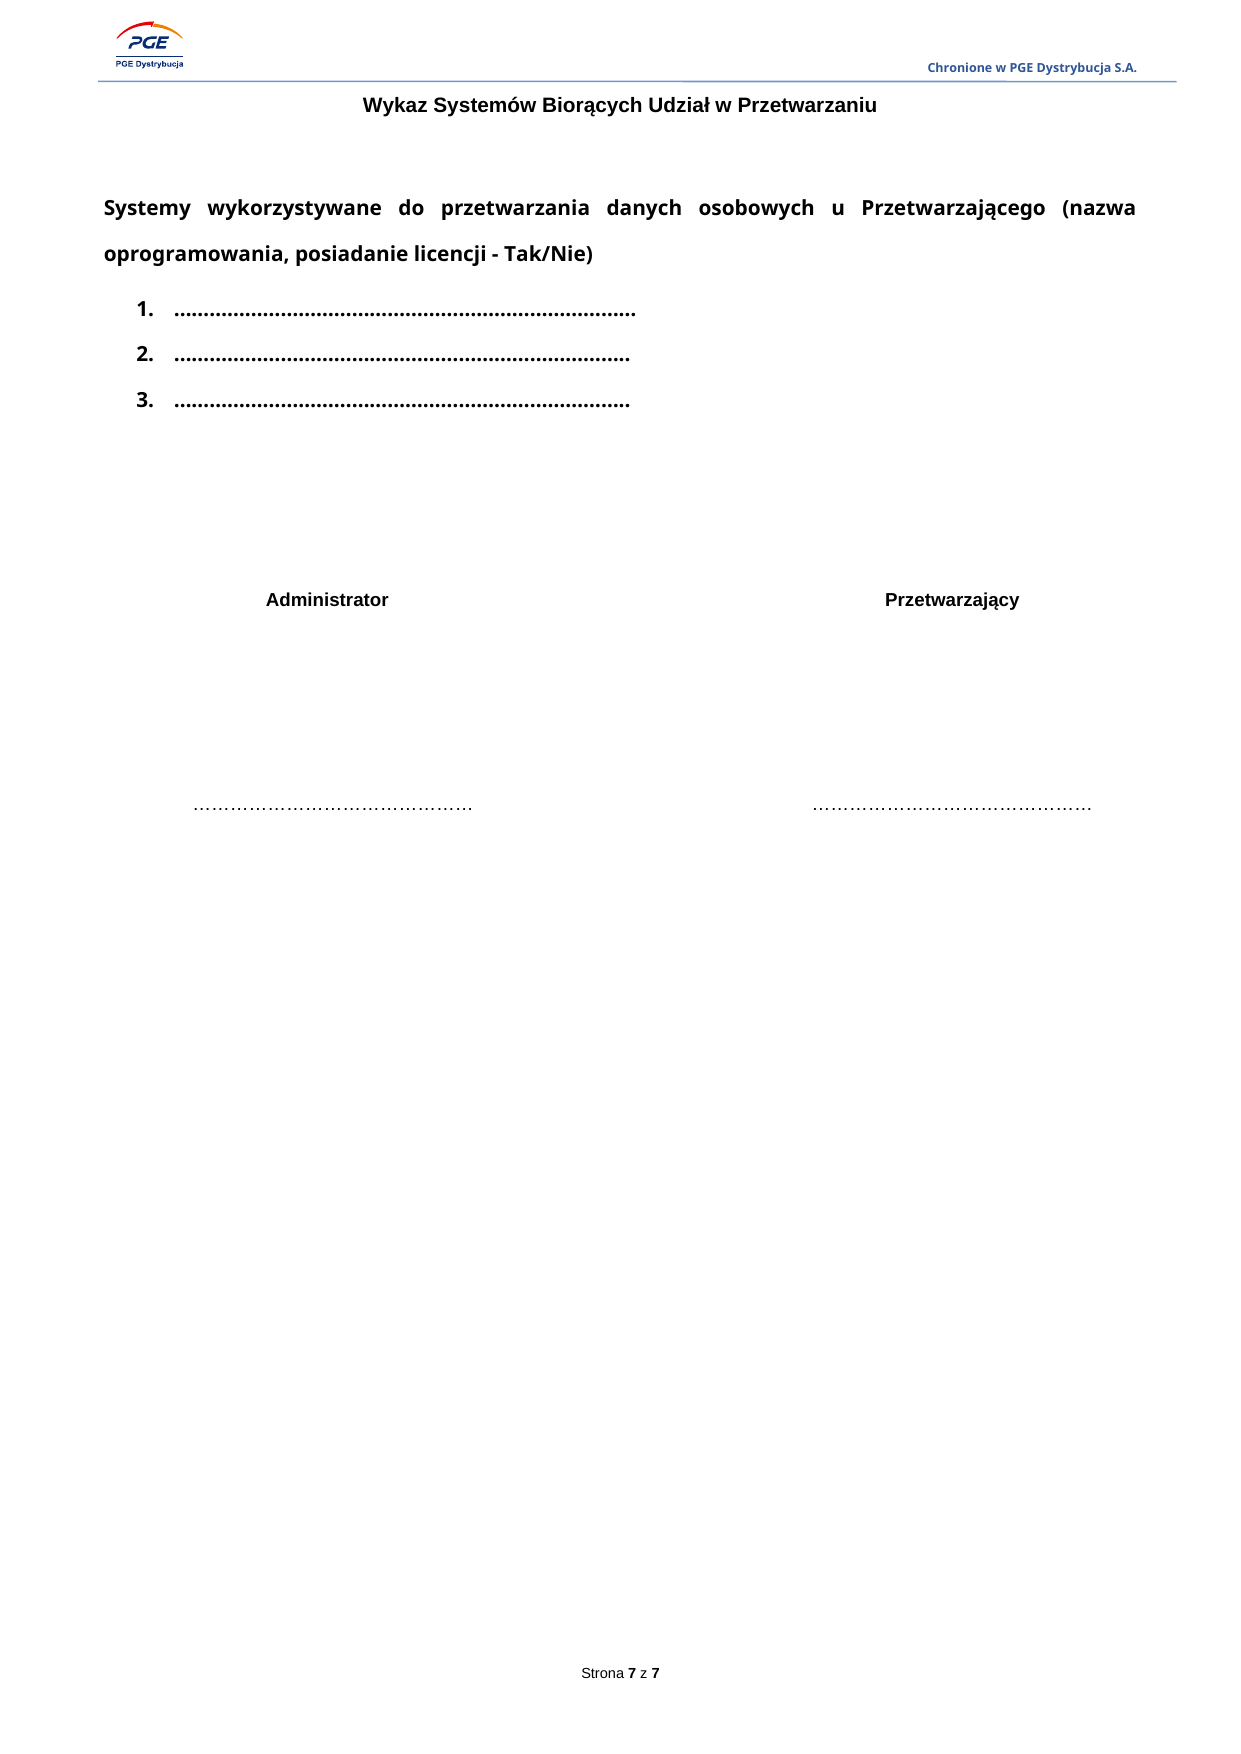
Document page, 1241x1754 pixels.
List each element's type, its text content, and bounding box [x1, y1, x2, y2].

list ………………………………………………………………….. [136, 385, 1137, 413]
text Systemy wykorzystywane do przetwarzania danych osobowych u Przetwarzającego (nazwa oprogramowania, posiadanie licencji - Tak/Nie) [103, 193, 1137, 267]
text Wykaz Systemów Biorących Udział w Przetwarzaniu [103, 93, 1137, 117]
list ………………………………………………………………….. [136, 339, 1137, 368]
text Administrator Przetwarzający [103, 588, 1137, 610]
text ……………………………………… ……………………………………… [103, 793, 1137, 814]
list …………………………………………………………………… [136, 294, 1137, 323]
